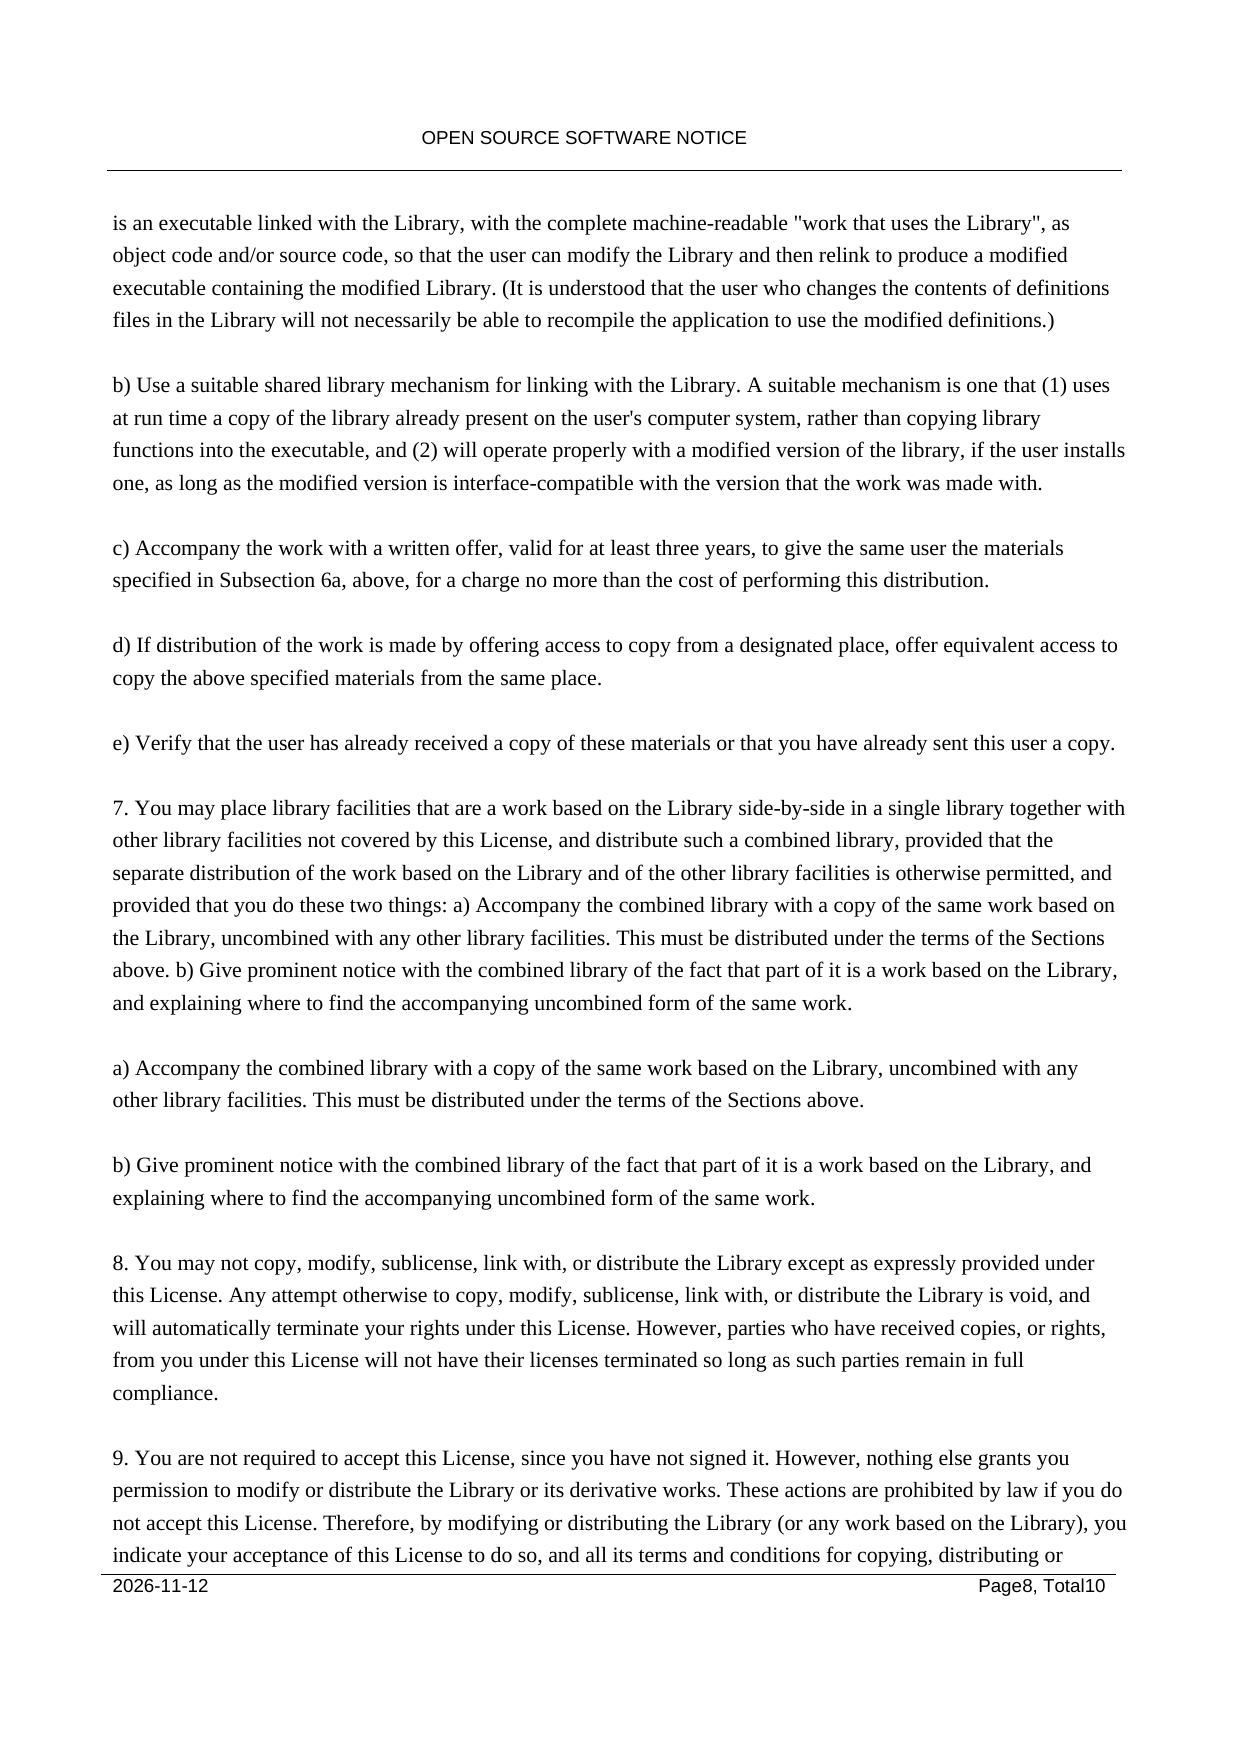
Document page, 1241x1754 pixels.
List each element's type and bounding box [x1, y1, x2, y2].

text [112, 206, 1128, 1571]
